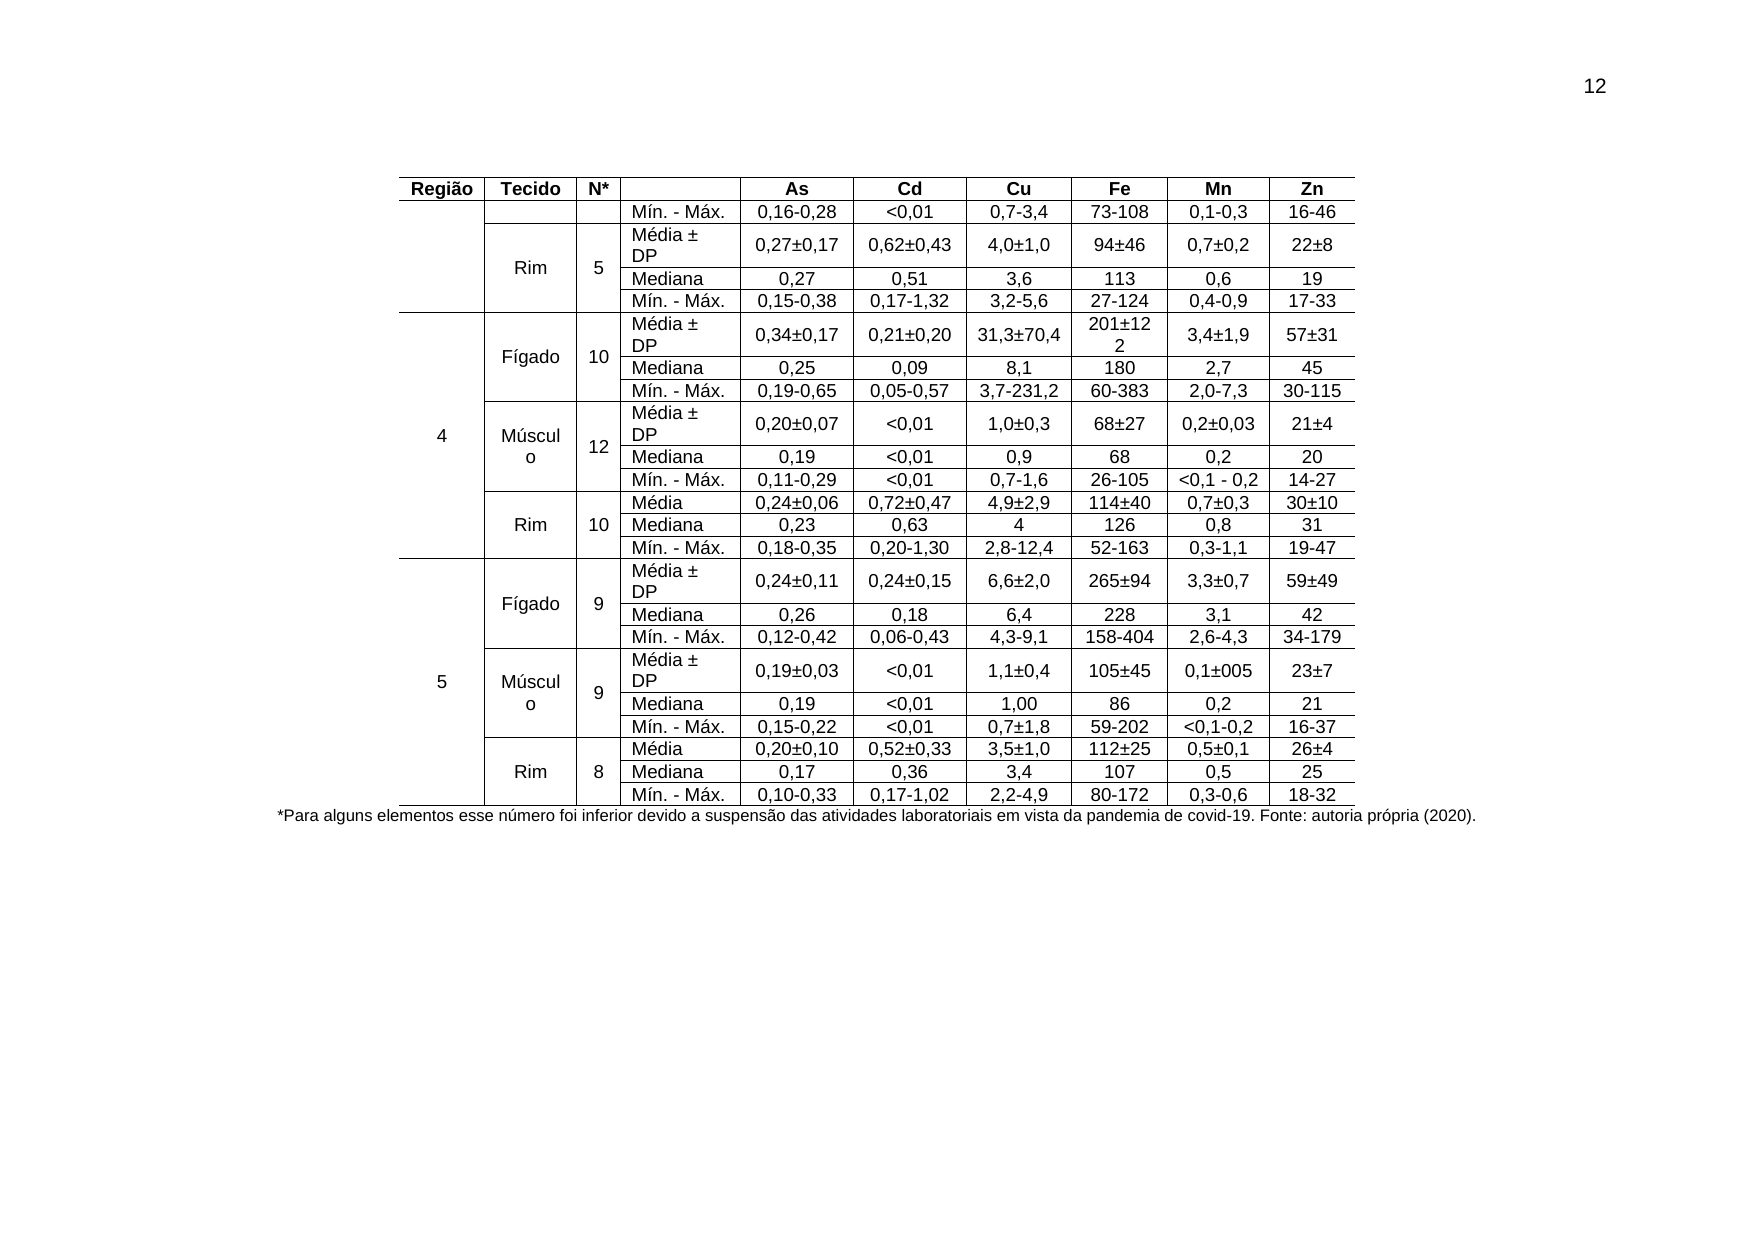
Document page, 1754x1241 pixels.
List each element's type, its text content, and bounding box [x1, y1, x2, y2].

table_cell 0,72±0,47 [854, 492, 966, 513]
table_cell 3,1 [1168, 604, 1269, 625]
table_cell 94±46 [1072, 224, 1167, 267]
table_cell 4 [399, 313, 484, 558]
table_cell 0,15-0,22 [741, 716, 853, 737]
table_cell 0,34±0,17 [741, 313, 853, 356]
table_cell Rim [485, 738, 576, 805]
table_cell 5 [577, 224, 620, 312]
table_cell 126 [1072, 514, 1167, 536]
table_cell 9 [577, 559, 620, 648]
table_cell 22±8 [1270, 224, 1355, 267]
table_cell <0,01 [854, 693, 966, 714]
table_cell 68 [1072, 446, 1167, 468]
table_cell 0,62±0,43 [854, 224, 966, 267]
table_cell 8 [577, 738, 620, 805]
table_cell 0,7-3,4 [967, 201, 1071, 222]
table_cell 201±122 [1072, 313, 1167, 356]
table_cell 0,24±0,06 [741, 492, 853, 513]
table_cell 0,7±0,2 [1168, 224, 1269, 267]
table_cell Fígado [485, 313, 576, 401]
table_cell 0,7-1,6 [967, 469, 1071, 491]
table_cell Mín. - Máx. [621, 201, 740, 222]
table_cell <0,01 [854, 402, 966, 445]
table_cell 0,2 [1168, 446, 1269, 468]
table_header Tecido [485, 178, 576, 200]
table_cell Média ± DP [621, 402, 740, 445]
table_cell Mediana [621, 514, 740, 536]
table_cell Mín. - Máx. [621, 783, 740, 805]
table_cell 25 [1270, 761, 1355, 782]
table_cell 17-33 [1270, 290, 1355, 312]
table_cell 0,3-0,6 [1168, 783, 1269, 805]
table_cell Média ± DP [621, 559, 740, 602]
table_cell 59-202 [1072, 716, 1167, 737]
table_cell 3,3±0,7 [1168, 559, 1269, 602]
table_cell 10 [577, 313, 620, 401]
table_cell Média ± DP [621, 224, 740, 267]
table_cell 0,19-0,65 [741, 380, 853, 401]
table_cell 19 [1270, 268, 1355, 289]
table_cell 228 [1072, 604, 1167, 625]
table_cell 3,4±1,9 [1168, 313, 1269, 356]
table_cell Mediana [621, 357, 740, 378]
table_cell 0,9 [967, 446, 1071, 468]
table_cell 113 [1072, 268, 1167, 289]
table_cell 86 [1072, 693, 1167, 714]
table_cell 0,25 [741, 357, 853, 378]
table_cell 0,8 [1168, 514, 1269, 536]
table_cell 2,2-4,9 [967, 783, 1071, 805]
table_header Cd [854, 178, 966, 200]
table_cell 0,19±0,03 [741, 649, 853, 692]
table_cell 0,09 [854, 357, 966, 378]
table_cell Rim [485, 224, 576, 312]
table_cell 18-32 [1270, 783, 1355, 805]
table_cell 34-179 [1270, 626, 1355, 648]
table_cell 0,11-0,29 [741, 469, 853, 491]
table_cell Mediana [621, 604, 740, 625]
table_cell 30-115 [1270, 380, 1355, 401]
table_cell 112±25 [1072, 738, 1167, 760]
table_cell 2,7 [1168, 357, 1269, 378]
table_header [621, 178, 740, 200]
table_cell 0,23 [741, 514, 853, 536]
table_cell 114±40 [1072, 492, 1167, 513]
table_cell 57±31 [1270, 313, 1355, 356]
table_header Fe [1072, 178, 1167, 200]
table_cell Mín. - Máx. [621, 716, 740, 737]
table_cell 31,3±70,4 [967, 313, 1071, 356]
table_cell 0,6 [1168, 268, 1269, 289]
table_cell 105±45 [1072, 649, 1167, 692]
table_cell 2,6-4,3 [1168, 626, 1269, 648]
table_cell 0,36 [854, 761, 966, 782]
text *Para alguns elementos esse número foi inferior devido a suspensão das atividades laboratoriais em vista da pandemia de covid-19. Fonte: autoria própria (2020). [148, 806, 1606, 825]
table_cell Média ± DP [621, 313, 740, 356]
table_cell 19-47 [1270, 537, 1355, 558]
table_cell 0,1±005 [1168, 649, 1269, 692]
table_cell 0,5±0,1 [1168, 738, 1269, 760]
table_cell <0,01 [854, 716, 966, 737]
table_cell 52-163 [1072, 537, 1167, 558]
table_cell 3,5±1,0 [967, 738, 1071, 760]
table_cell 30±10 [1270, 492, 1355, 513]
table_cell Mín. - Máx. [621, 537, 740, 558]
table_cell <0,01 [854, 649, 966, 692]
table_cell 0,2±0,03 [1168, 402, 1269, 445]
table_cell 0,2 [1168, 693, 1269, 714]
table_cell Média [621, 738, 740, 760]
table_cell Músculo [485, 402, 576, 491]
table_header Mn [1168, 178, 1269, 200]
table_cell 21±4 [1270, 402, 1355, 445]
table_cell 0,27 [741, 268, 853, 289]
table_cell Mín. - Máx. [621, 380, 740, 401]
table_cell 158-404 [1072, 626, 1167, 648]
table_cell 0,06-0,43 [854, 626, 966, 648]
table_cell <0,1-0,2 [1168, 716, 1269, 737]
table_cell Rim [485, 492, 576, 558]
table_cell 6,4 [967, 604, 1071, 625]
table_cell 0,16-0,28 [741, 201, 853, 222]
table_cell 80-172 [1072, 783, 1167, 805]
table_header Zn [1270, 178, 1355, 200]
table_cell 16-37 [1270, 716, 1355, 737]
table_cell 42 [1270, 604, 1355, 625]
table_cell 2,8-12,4 [967, 537, 1071, 558]
table_cell 0,52±0,33 [854, 738, 966, 760]
table_cell 60-383 [1072, 380, 1167, 401]
table_cell 27-124 [1072, 290, 1167, 312]
table_cell Mín. - Máx. [621, 469, 740, 491]
table_cell 0,17-1,02 [854, 783, 966, 805]
table_cell 26-105 [1072, 469, 1167, 491]
table_header Cu [967, 178, 1071, 200]
table_cell 265±94 [1072, 559, 1167, 602]
table_cell 0,24±0,11 [741, 559, 853, 602]
table_cell 0,20-1,30 [854, 537, 966, 558]
table_cell 0,7±1,8 [967, 716, 1071, 737]
table_cell 4 [967, 514, 1071, 536]
table_cell 4,9±2,9 [967, 492, 1071, 513]
table_cell 68±27 [1072, 402, 1167, 445]
table_cell 0,17-1,32 [854, 290, 966, 312]
table_cell Média [621, 492, 740, 513]
table_cell 107 [1072, 761, 1167, 782]
table_cell 3,4 [967, 761, 1071, 782]
table_cell 3,6 [967, 268, 1071, 289]
table_cell <0,01 [854, 446, 966, 468]
table_cell Mín. - Máx. [621, 626, 740, 648]
table_cell Mediana [621, 761, 740, 782]
table_cell 0,05-0,57 [854, 380, 966, 401]
table_cell 0,27±0,17 [741, 224, 853, 267]
table_cell Média ± DP [621, 649, 740, 692]
table_cell 0,51 [854, 268, 966, 289]
table_header As [741, 178, 853, 200]
table_cell <0,1 - 0,2 [1168, 469, 1269, 491]
table_cell 0,4-0,9 [1168, 290, 1269, 312]
table_cell 9 [577, 649, 620, 737]
table_cell 4,0±1,0 [967, 224, 1071, 267]
table_cell 0,18 [854, 604, 966, 625]
table_cell 3,7-231,2 [967, 380, 1071, 401]
table_cell 0,12-0,42 [741, 626, 853, 648]
table_cell 0,3-1,1 [1168, 537, 1269, 558]
table_cell Mediana [621, 268, 740, 289]
table_cell 45 [1270, 357, 1355, 378]
table_cell Músculo [485, 649, 576, 737]
table_cell 31 [1270, 514, 1355, 536]
table_cell 0,21±0,20 [854, 313, 966, 356]
table_header N* [577, 178, 620, 200]
table_cell 0,26 [741, 604, 853, 625]
table_cell 12 [577, 402, 620, 491]
table_cell <0,01 [854, 201, 966, 222]
table_cell 1,0±0,3 [967, 402, 1071, 445]
table_cell 0,20±0,07 [741, 402, 853, 445]
table_cell 180 [1072, 357, 1167, 378]
table_cell 0,17 [741, 761, 853, 782]
table_cell 0,15-0,38 [741, 290, 853, 312]
table_cell 0,1-0,3 [1168, 201, 1269, 222]
table_cell 8,1 [967, 357, 1071, 378]
table_cell 1,1±0,4 [967, 649, 1071, 692]
table_cell 23±7 [1270, 649, 1355, 692]
table_cell 16-46 [1270, 201, 1355, 222]
table_cell 6,6±2,0 [967, 559, 1071, 602]
table_cell 0,5 [1168, 761, 1269, 782]
table_cell 3,2-5,6 [967, 290, 1071, 312]
table_cell <0,01 [854, 469, 966, 491]
table_cell 0,24±0,15 [854, 559, 966, 602]
table_cell 1,00 [967, 693, 1071, 714]
table_cell 14-27 [1270, 469, 1355, 491]
table_cell 26±4 [1270, 738, 1355, 760]
table_cell 0,18-0,35 [741, 537, 853, 558]
table_cell 0,10-0,33 [741, 783, 853, 805]
table_cell Mediana [621, 693, 740, 714]
table_cell 0,19 [741, 693, 853, 714]
table_cell 73-108 [1072, 201, 1167, 222]
table_cell 59±49 [1270, 559, 1355, 602]
table_cell Fígado [485, 559, 576, 648]
table_cell Mín. - Máx. [621, 290, 740, 312]
table_cell 20 [1270, 446, 1355, 468]
table_cell 2,0-7,3 [1168, 380, 1269, 401]
table_cell 5 [399, 559, 484, 805]
table_cell 4,3-9,1 [967, 626, 1071, 648]
table_cell 0,20±0,10 [741, 738, 853, 760]
table_cell 0,63 [854, 514, 966, 536]
table_header Região [399, 178, 484, 200]
table_cell 10 [577, 492, 620, 558]
table_cell 21 [1270, 693, 1355, 714]
table_cell Mediana [621, 446, 740, 468]
table_cell 0,19 [741, 446, 853, 468]
table_cell 0,7±0,3 [1168, 492, 1269, 513]
